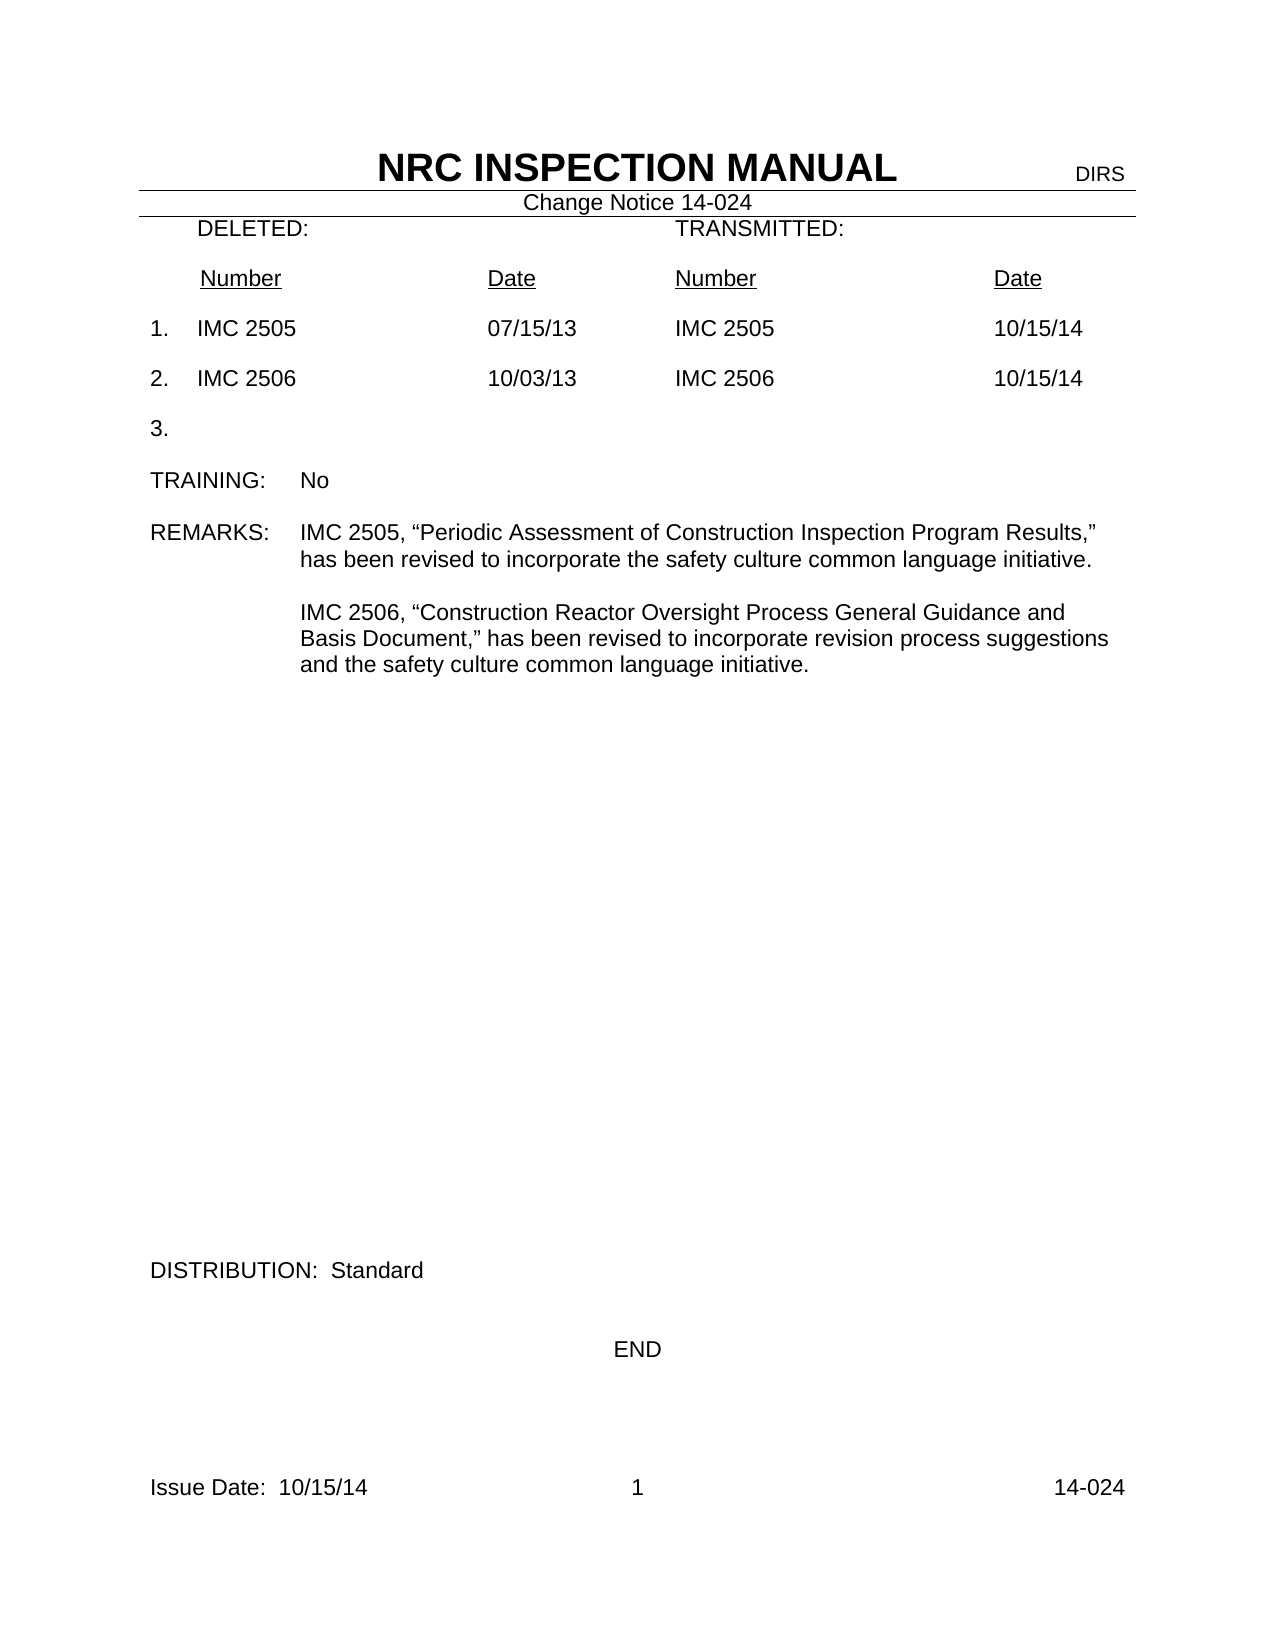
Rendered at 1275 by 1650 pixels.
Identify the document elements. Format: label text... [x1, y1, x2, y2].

text 2. IMC 2506 10/03/13 IMC 2506 10/15/14 [150, 367, 1125, 392]
list TRAINING: No [150, 467, 1125, 493]
table_header Change Notice 14-024 [139, 191, 1136, 216]
text 1. IMC 2505 07/15/13 IMC 2505 10/15/14 [150, 317, 1125, 342]
text DISTRIBUTION: Standard [150, 1257, 1125, 1284]
text END [150, 1336, 1125, 1363]
text Number Date Number Date [150, 267, 1125, 292]
text DELETED: TRANSMITTED: [150, 217, 1125, 242]
text NRC INSPECTION MANUAL DIRS [150, 150, 1125, 189]
text 3. [150, 417, 1125, 442]
text REMARKS: IMC 2505, “Periodic Assessment of Construction Inspection Program Results,” has been revised to incorporate the safety culture common language initiative. [150, 519, 1125, 572]
text IMC 2506, “Construction Reactor Oversight Process General Guidance and Basis Document,” has been revised to incorporate revision process suggestions and the safety culture common language initiative. [150, 598, 1125, 677]
